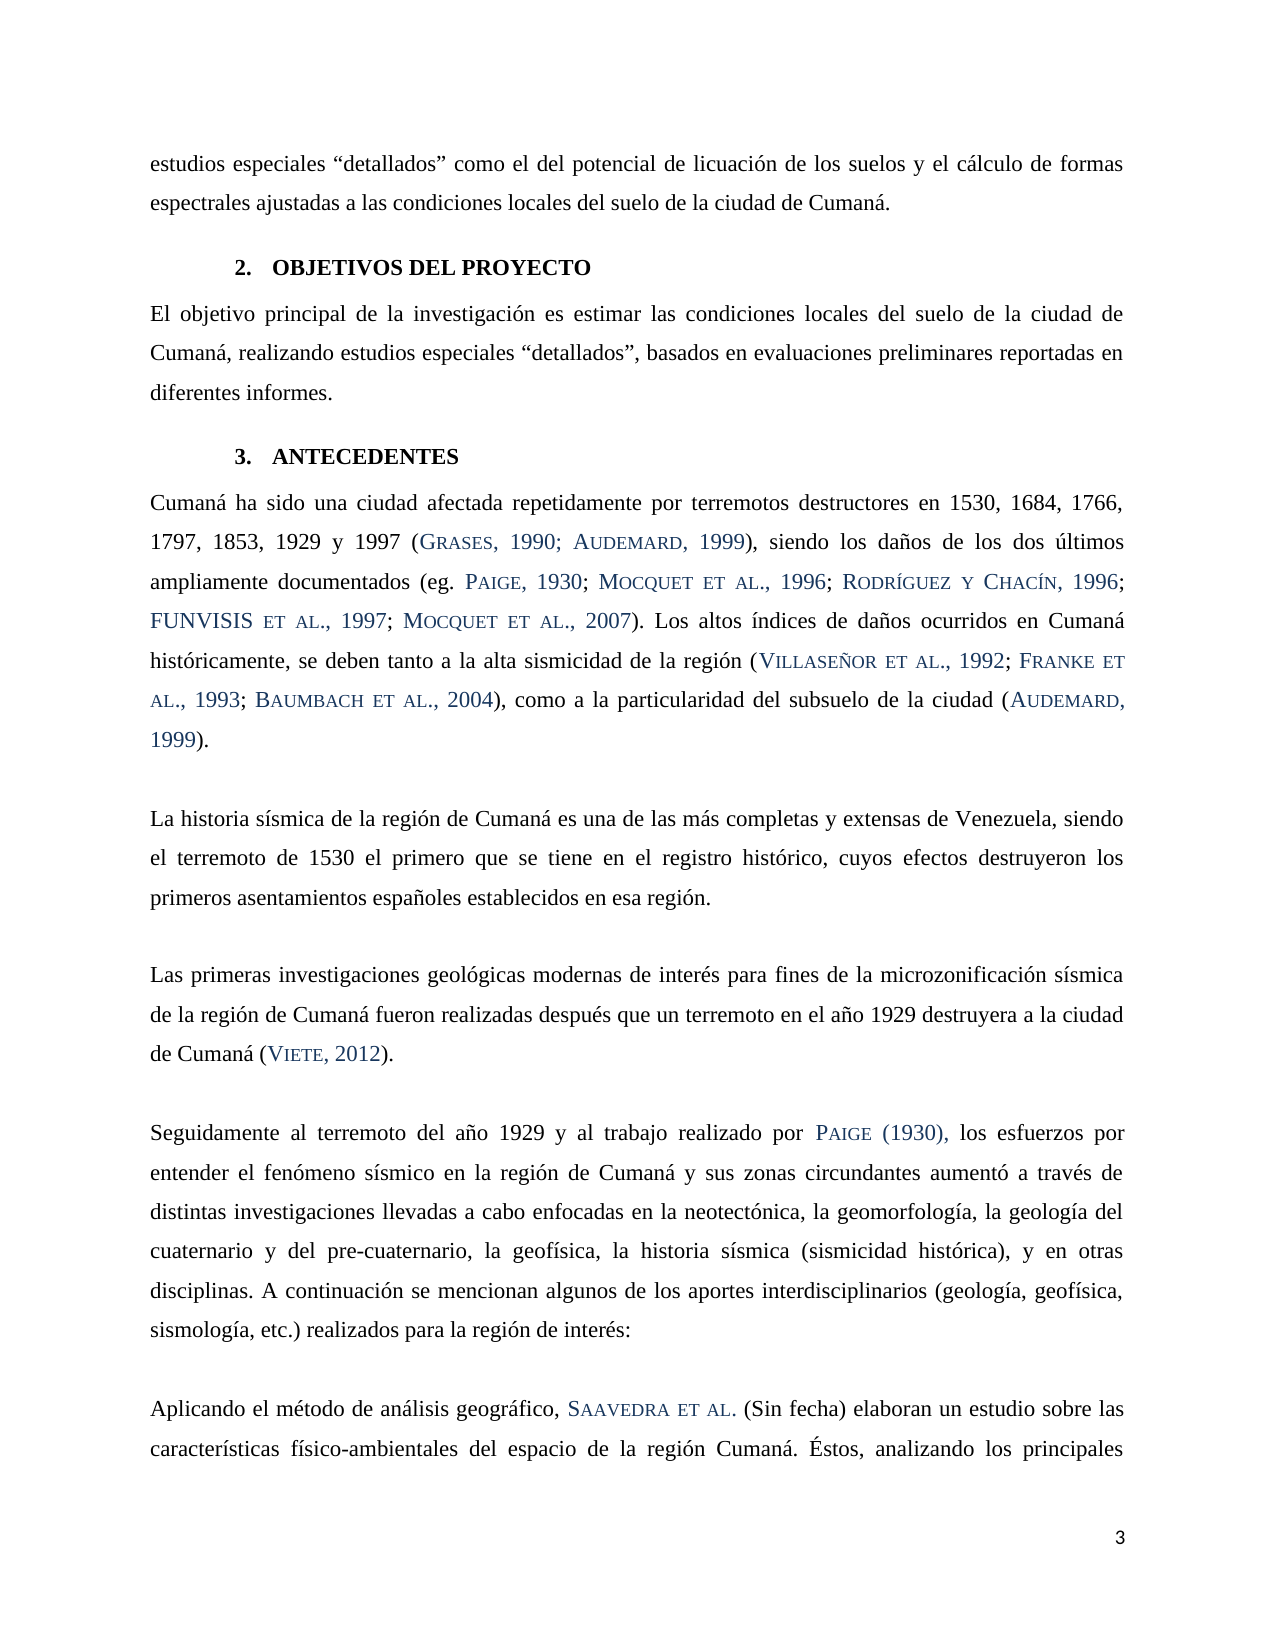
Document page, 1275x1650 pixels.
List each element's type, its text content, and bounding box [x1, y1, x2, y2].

subtitle OBJETIVOS DEL PROYECTO [234, 254, 1125, 280]
subtitle ANTECEDENTES [234, 443, 1125, 469]
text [150, 150, 1125, 216]
text Cumaná ha sido una ciudad afectada repetidamente por terremotos destructores en 1530, 1684, 1766, 1797, 1853, 1929 y 1997 (Grases, 1990; Audemard, 1999), siendo los daños de los dos últimos ampliamente documentados (eg. Paige, 1930; Mocquet et al., 1996; Rodríguez y Chacín, 1996; FUNVISIS et al., 1997; Mocquet et al., 2007). Los altos índices de daños ocurridos en Cumaná históricamente, se deben tanto a la alta sismicidad de la región (Villaseñor et al., 1992; Franke et al., 1993; Baumbach et al., 2004), como a la particularidad del subsuelo de la ciudad (Audemard, 1999). [150, 489, 1125, 752]
text Seguidamente al terremoto del año 1929 y al trabajo realizado por Paige (1930), los esfuerzos por entender el fenómeno sísmico en la región de Cumaná y sus zonas circundantes aumentó a través de distintas investigaciones llevadas a cabo enfocadas en la neotectónica, la geomorfología, la geología del cuaternario y del pre-cuaternario, la geofísica, la historia sísmica (sismicidad histórica), y en otras disciplinas. A continuación se mencionan algunos de los aportes interdisciplinarios (geología, geofísica, sismología, etc.) realizados para la región de interés: [150, 1119, 1125, 1343]
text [150, 1396, 1125, 1461]
text El objetivo principal de la investigación es estimar las condiciones locales del suelo de la ciudad de Cumaná, realizando estudios especiales “detallados”, basados en evaluaciones preliminares reportadas en diferentes informes. [150, 300, 1125, 405]
text Las primeras investigaciones geológicas modernas de interés para fines de la microzonificación sísmica de la región de Cumaná fueron realizadas después que un terremoto en el año 1929 destruyera a la ciudad de Cumaná (Viete, 2012). [150, 961, 1125, 1067]
text La historia sísmica de la región de Cumaná es una de las más completas y extensas de Venezuela, siendo el terremoto de 1530 el primero que se tiene en el registro histórico, cuyos efectos destruyeron los primeros asentamientos españoles establecidos en esa región. [150, 805, 1125, 910]
